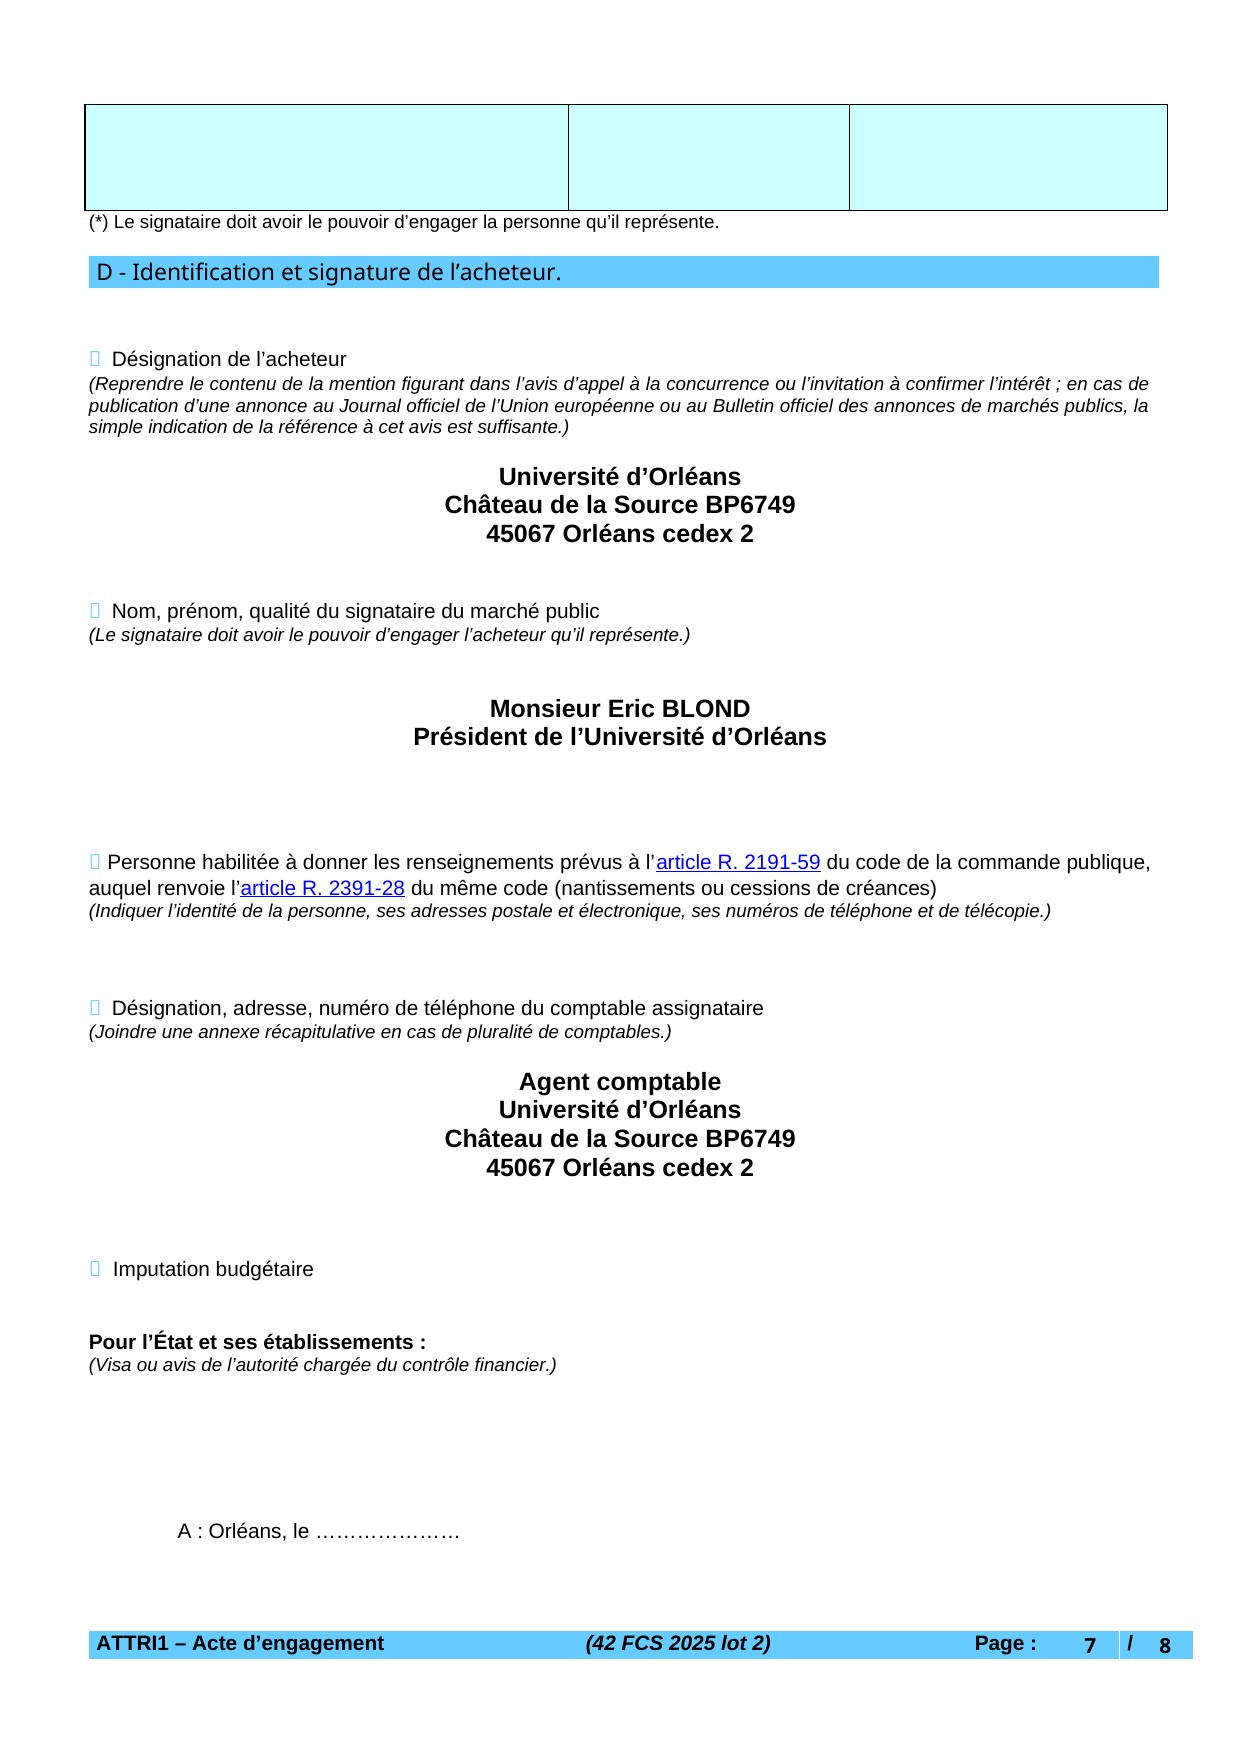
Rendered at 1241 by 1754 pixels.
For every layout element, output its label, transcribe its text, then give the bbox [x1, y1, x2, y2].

subtitle  Désignation de l’acheteur [89, 344, 1152, 373]
table_header D - Identification et signature de l’acheteur. [89, 256, 1159, 288]
text Université d’Orléans [89, 1096, 1152, 1124]
text  Désignation, adresse, numéro de téléphone du comptable assignataire [89, 993, 1152, 1021]
list Château de la Source BP6749 [89, 490, 1152, 519]
table_cell [850, 105, 1167, 210]
text 45067 Orléans cedex 2 [89, 1153, 1152, 1182]
text (Le signataire doit avoir le pouvoir d’engager l’acheteur qu’il représente.) [89, 624, 1152, 646]
text  Nom, prénom, qualité du signataire du marché public [89, 596, 1152, 624]
text Pour l’État et ses établissements : [89, 1330, 1152, 1354]
text (Visa ou avis de l’autorité chargée du contrôle financier.) [89, 1354, 1152, 1376]
text Agent comptable [89, 1067, 1152, 1096]
subtitle (Reprendre le contenu de la mention figurant dans l’avis d’appel à la concurrence ou l’invitation à confirmer l’intérêt ; en cas de publication d’une annonce au Journal officiel de l’Union européenne ou au Bulletin officiel des annonces de marchés publics, la simple indication de la référence à cet avis est suffisante.) [89, 373, 1152, 438]
text  Personne habilitée à donner les renseignements prévus à l’article R. 2191-59 du code de la commande publique, auquel renvoie l’article R. 2391-28 du même code (nantissements ou cessions de créances) [89, 847, 1152, 899]
text 45067 Orléans cedex 2 [89, 519, 1152, 548]
text Monsieur Eric BLOND [89, 694, 1152, 722]
table_cell [569, 105, 849, 210]
text Château de la Source BP6749 [89, 1124, 1152, 1153]
table_cell [86, 105, 568, 210]
text (*) Le signataire doit avoir le pouvoir d’engager la personne qu’il représente. [89, 211, 1152, 232]
list Université d’Orléans [89, 462, 1152, 490]
text Président de l’Université d’Orléans [89, 722, 1152, 751]
text (Joindre une annexe récapitulative en cas de pluralité de comptables.) [89, 1021, 1152, 1043]
text (Indiquer l’identité de la personne, ses adresses postale et électronique, ses numéros de téléphone et de télécopie.) [89, 899, 1152, 921]
text  Imputation budgétaire [89, 1254, 1152, 1282]
text A : Orléans, le ………………… [89, 1519, 1152, 1543]
